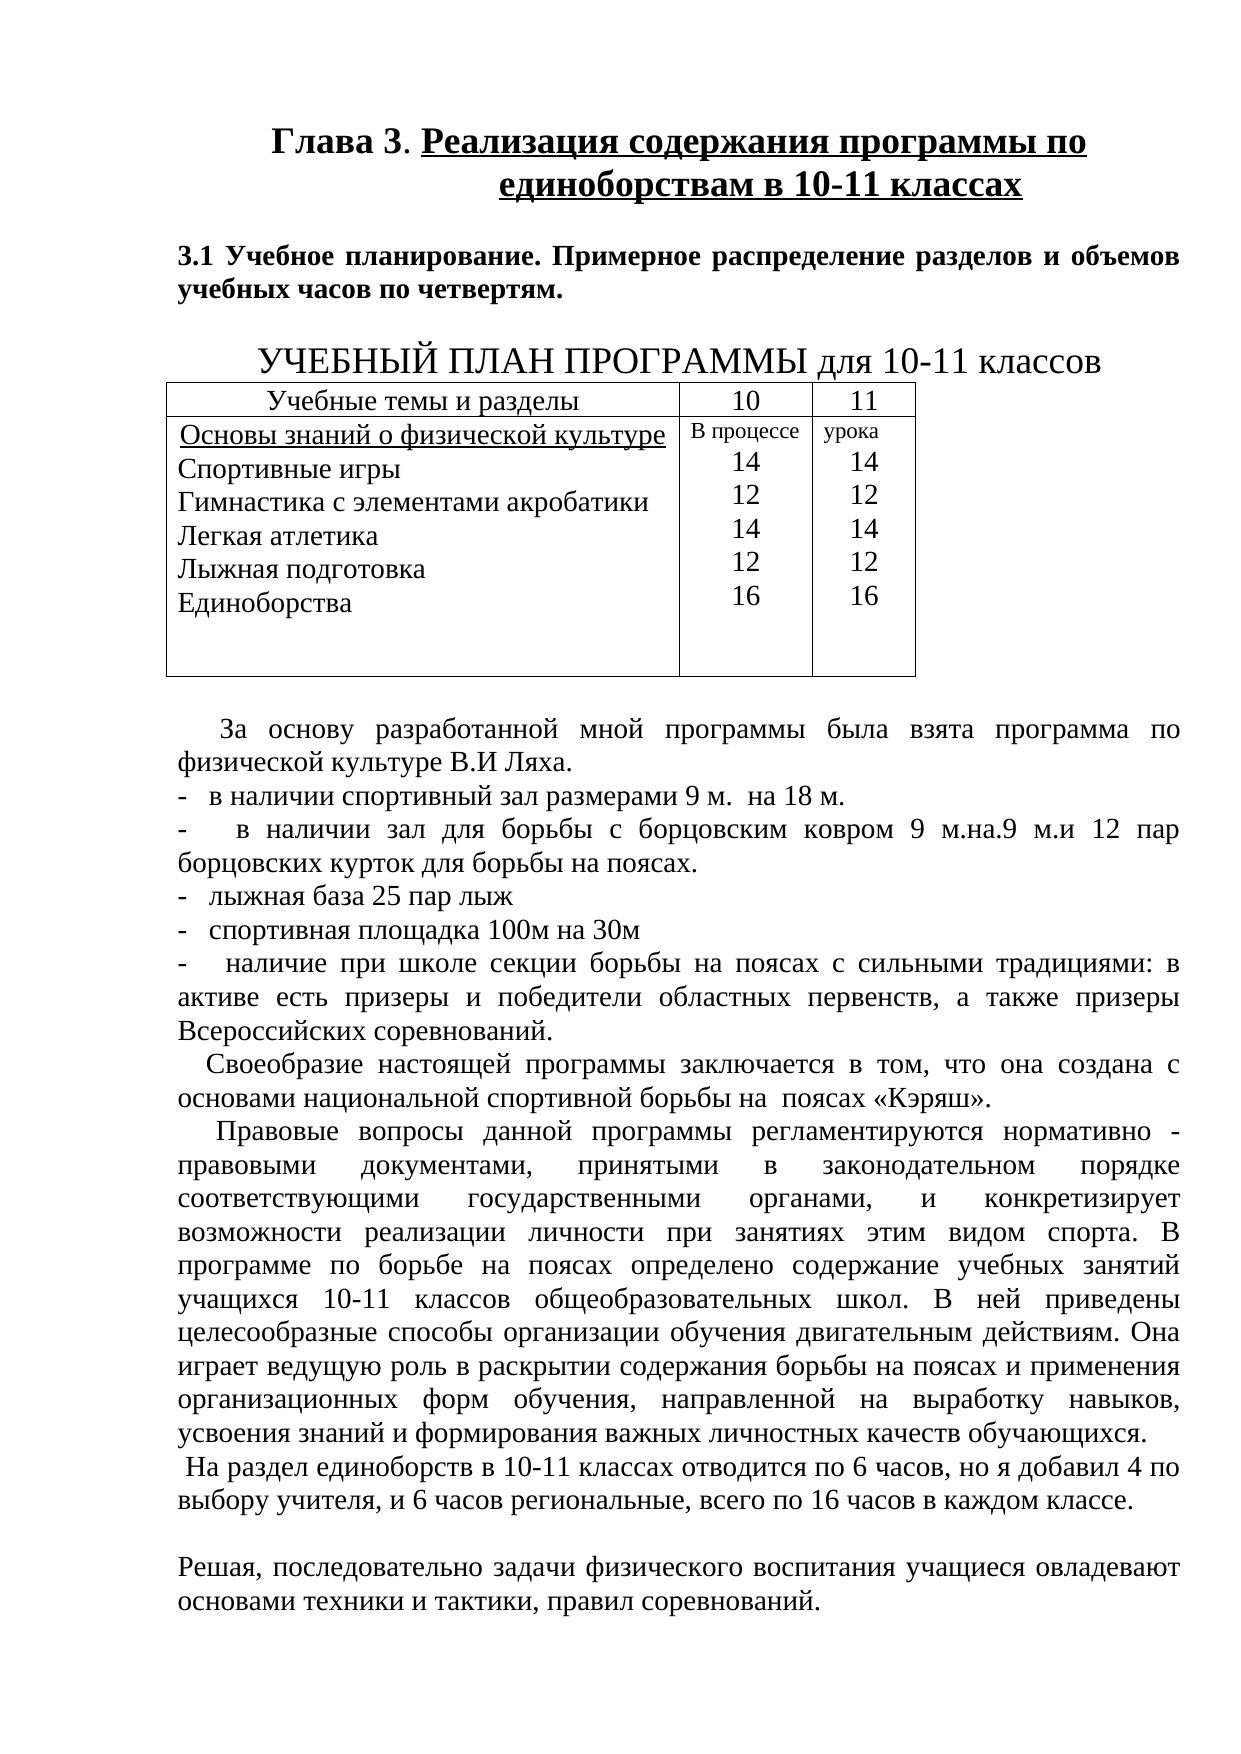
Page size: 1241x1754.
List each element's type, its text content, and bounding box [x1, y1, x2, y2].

text - лыжная база 25 пар лыж [177, 878, 1181, 912]
text - спортивная площадка 100м на 30м [177, 912, 1181, 946]
table_cell В процессе 14 12 14 12 16 [680, 417, 812, 676]
text - в наличии спортивный зал размерами 9 м. на 18 м. [177, 778, 1181, 811]
text - наличие при школе секции борьбы на поясах с сильными традициями: в активе есть призеры и победители областных первенств, а также призеры Всероссийских соревнований. [177, 946, 1181, 1046]
text Своеобразие настоящей программы заключается в том, что она создана с основами национальной спортивной борьбы на поясах «Кэряш». [177, 1046, 1181, 1113]
table_header Учебные темы и разделы [167, 383, 679, 416]
text Правовые вопросы данной программы регламентируются нормативно -правовыми документами, принятыми в законодательном порядке соответствующими государственными органами, и конкретизирует возможности реализации личности при занятиях этим видом спорта. В программе по борьбе на поясах определено содержание учебных занятий учащихся 10-11 классов общеобразовательных школ. В ней приведены целесообразные способы организации обучения двигательным действиям. Она играет ведущую роль в раскрытии содержания борьбы на поясах и применения организационных форм обучения, направленной на выработку навыков, усвоения знаний и формирования важных личностных качеств обучающихся. [177, 1113, 1181, 1449]
title УЧЕБНЫЙ ПЛАН ПРОГРАММЫ для 10-11 классов [177, 338, 1181, 382]
text - в наличии зал для борьбы с борцовским ковром 9 м.на.9 м.и 12 пар борцовских курток для борьбы на поясах. [177, 811, 1181, 878]
table_header 10 [680, 383, 812, 416]
title 3.1 Учебное планирование. Примерное распределение разделов и объемов учебных часов по четвертям. [177, 238, 1181, 305]
table_cell урока 14 12 14 12 16 [813, 417, 915, 676]
table_cell Основы знаний о физической культуре Спортивные игры Гимнастика с элементами акробатики Легкая атлетика Лыжная подготовка Единоборства [167, 417, 679, 676]
text На раздел единоборств в 10-11 классах отводится по 6 часов, но я добавил 4 по выбору учителя, и 6 часов региональные, всего по 16 часов в каждом классе. [177, 1449, 1181, 1516]
table_header 11 [813, 383, 915, 416]
text Решая, последовательно задачи физического воспитания учащиеся овладевают основами техники и тактики, правил соревнований. [177, 1549, 1181, 1616]
text За основу разработанной мной программы была взята программа по физической культуре В.И Ляха. [177, 711, 1181, 778]
title Глава 3. Реализация содержания программы по единоборствам в 10-11 классах [177, 118, 1181, 204]
